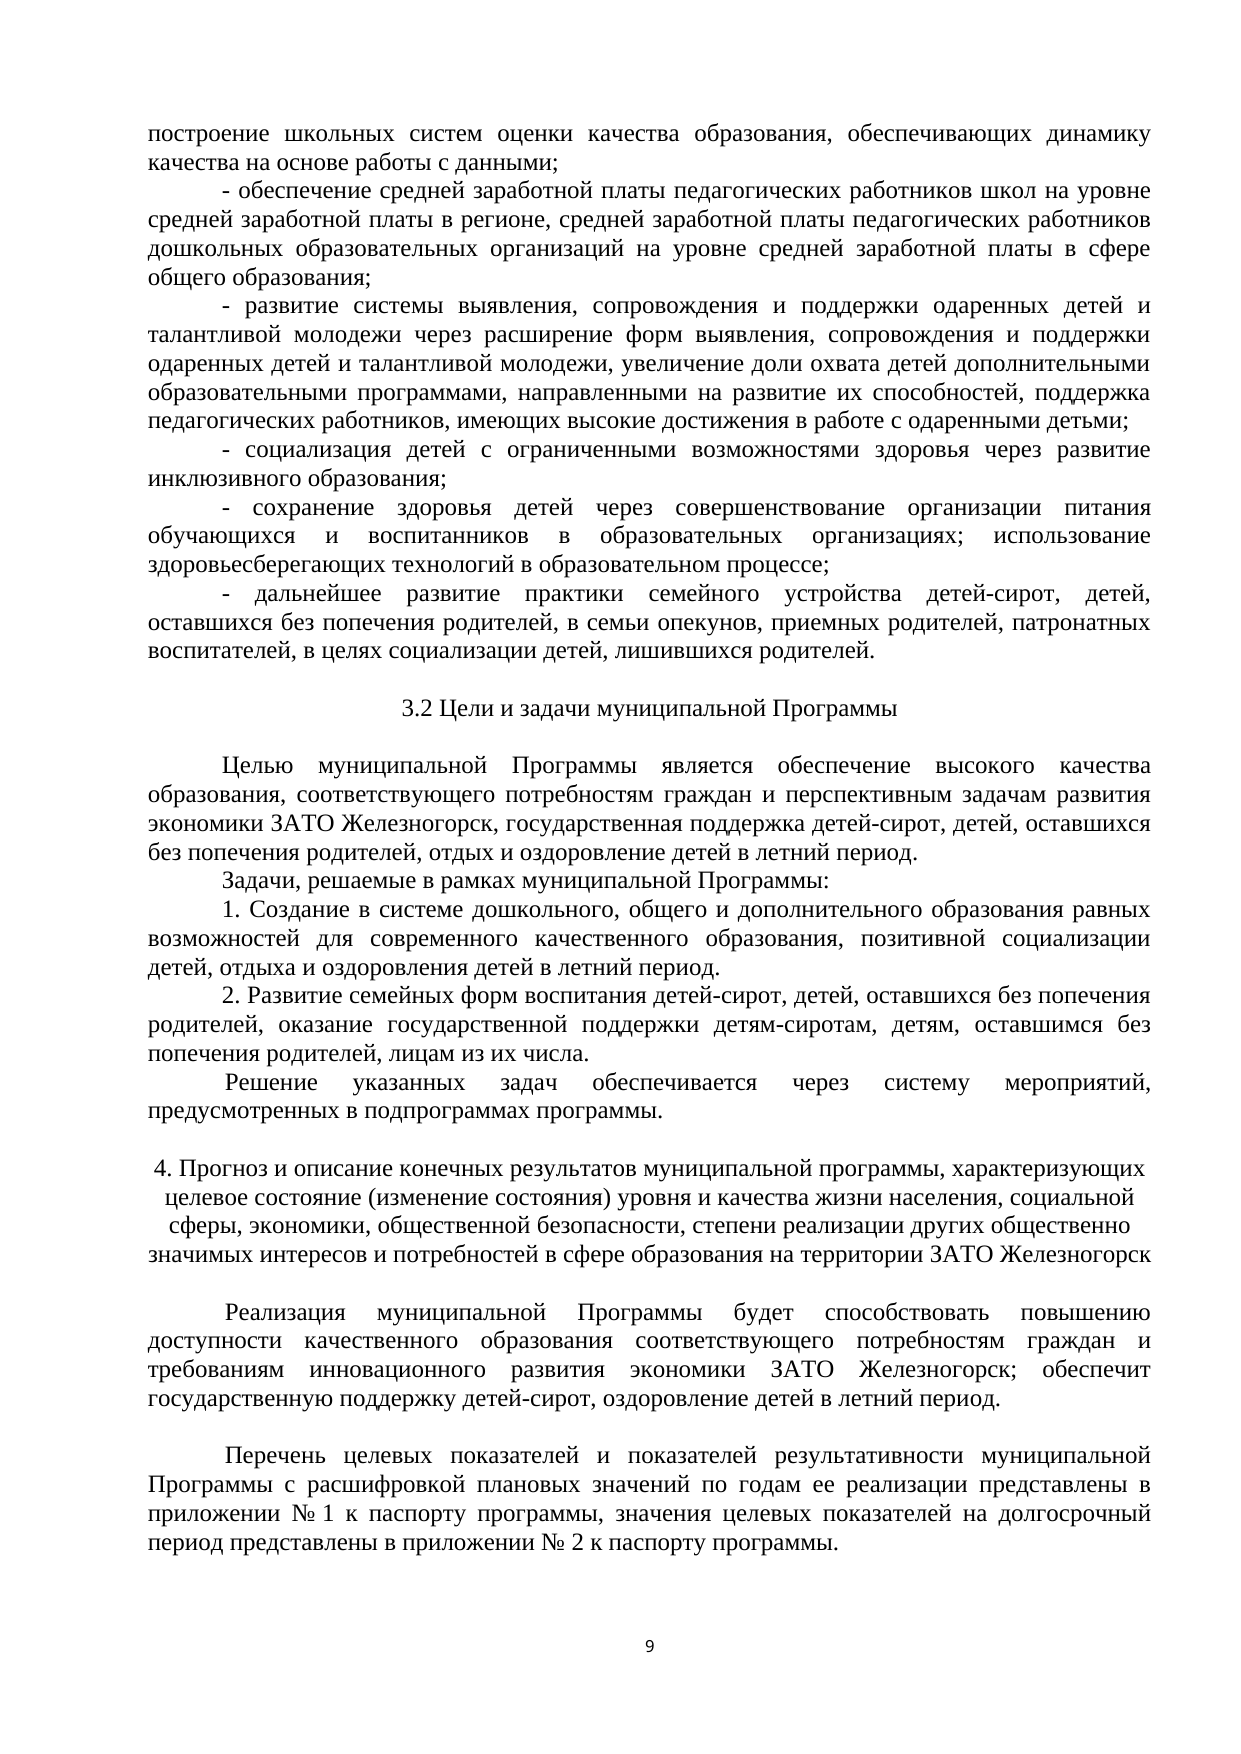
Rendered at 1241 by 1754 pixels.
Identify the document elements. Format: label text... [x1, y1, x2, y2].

text Решение указанных задач обеспечивается через систему мероприятий, предусмотренных в подпрограммах программы. [148, 1067, 1152, 1124]
text 1. Создание в системе дошкольного, общего и дополнительного образования равных возможностей для современного качественного образования, позитивной социализации детей, отдыха и оздоровления детей в летний период. [148, 894, 1152, 981]
text Задачи, решаемые в рамках муниципальной Программы: [148, 866, 1152, 894]
list - социализация детей с ограниченными возможностями здоровья через развитие инклюзивного образования; [148, 434, 1152, 492]
list - сохранение здоровья детей через совершенствование организации питания обучающихся и воспитанников в образовательных организациях; использование здоровьесберегающих технологий в образовательном процессе; [148, 492, 1152, 578]
list - дальнейшее развитие практики семейного устройства детей-сирот, детей, оставшихся без попечения родителей, в семьи опекунов, приемных родителей, патронатных воспитателей, в целях социализации детей, лишившихся родителей. [148, 578, 1152, 664]
list 3.2 Цели и задачи муниципальной Программы [148, 693, 1152, 722]
text Перечень целевых показателей и показателей результативности муниципальной Программы с расшифровкой плановых значений по годам ее реализации представлены в приложении № 1 к паспорту программы, значения целевых показателей на долгосрочный период представлены в приложении № 2 к паспорту программы. [148, 1441, 1152, 1556]
list - развитие системы выявления, сопровождения и поддержки одаренных детей и талантливой молодежи через расширение форм выявления, сопровождения и поддержки одаренных детей и талантливой молодежи, увеличение доли охвата детей дополнительными образовательными программами, направленными на развитие их способностей, поддержка педагогических работников, имеющих высокие достижения в работе с одаренными детьми; [148, 291, 1152, 434]
text Целью муниципальной Программы является обеспечение высокого качества образования, соответствующего потребностям граждан и перспективным задачам развития экономики ЗАТО Железногорск, государственная поддержка детей-сирот, детей, оставшихся без попечения родителей, отдых и оздоровление детей в летний период. [148, 751, 1152, 866]
text Реализация муниципальной Программы будет способствовать повышению доступности качественного образования соответствующего потребностям граждан и требованиям инновационного развития экономики ЗАТО Железногорск; обеспечит государственную поддержку детей-сирот, оздоровление детей в летний период. [148, 1297, 1152, 1412]
text 2. Развитие семейных форм воспитания детей-сирот, детей, оставшихся без попечения родителей, оказание государственной поддержки детям-сиротам, детям, оставшимся без попечения родителей, лицам из их числа. [148, 981, 1152, 1067]
list - обеспечение средней заработной платы педагогических работников школ на уровне средней заработной платы в регионе, средней заработной платы педагогических работников дошкольных образовательных организаций на уровне средней заработной платы в сфере общего образования; [148, 176, 1152, 291]
list 4. Прогноз и описание конечных результатов муниципальной программы, характеризующих целевое состояние (изменение состояния) уровня и качества жизни населения, социальной сферы, экономики, общественной безопасности, степени реализации других общественно значимых интересов и потребностей в сфере образования на территории ЗАТО Железногорск [148, 1153, 1152, 1268]
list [148, 118, 1152, 176]
